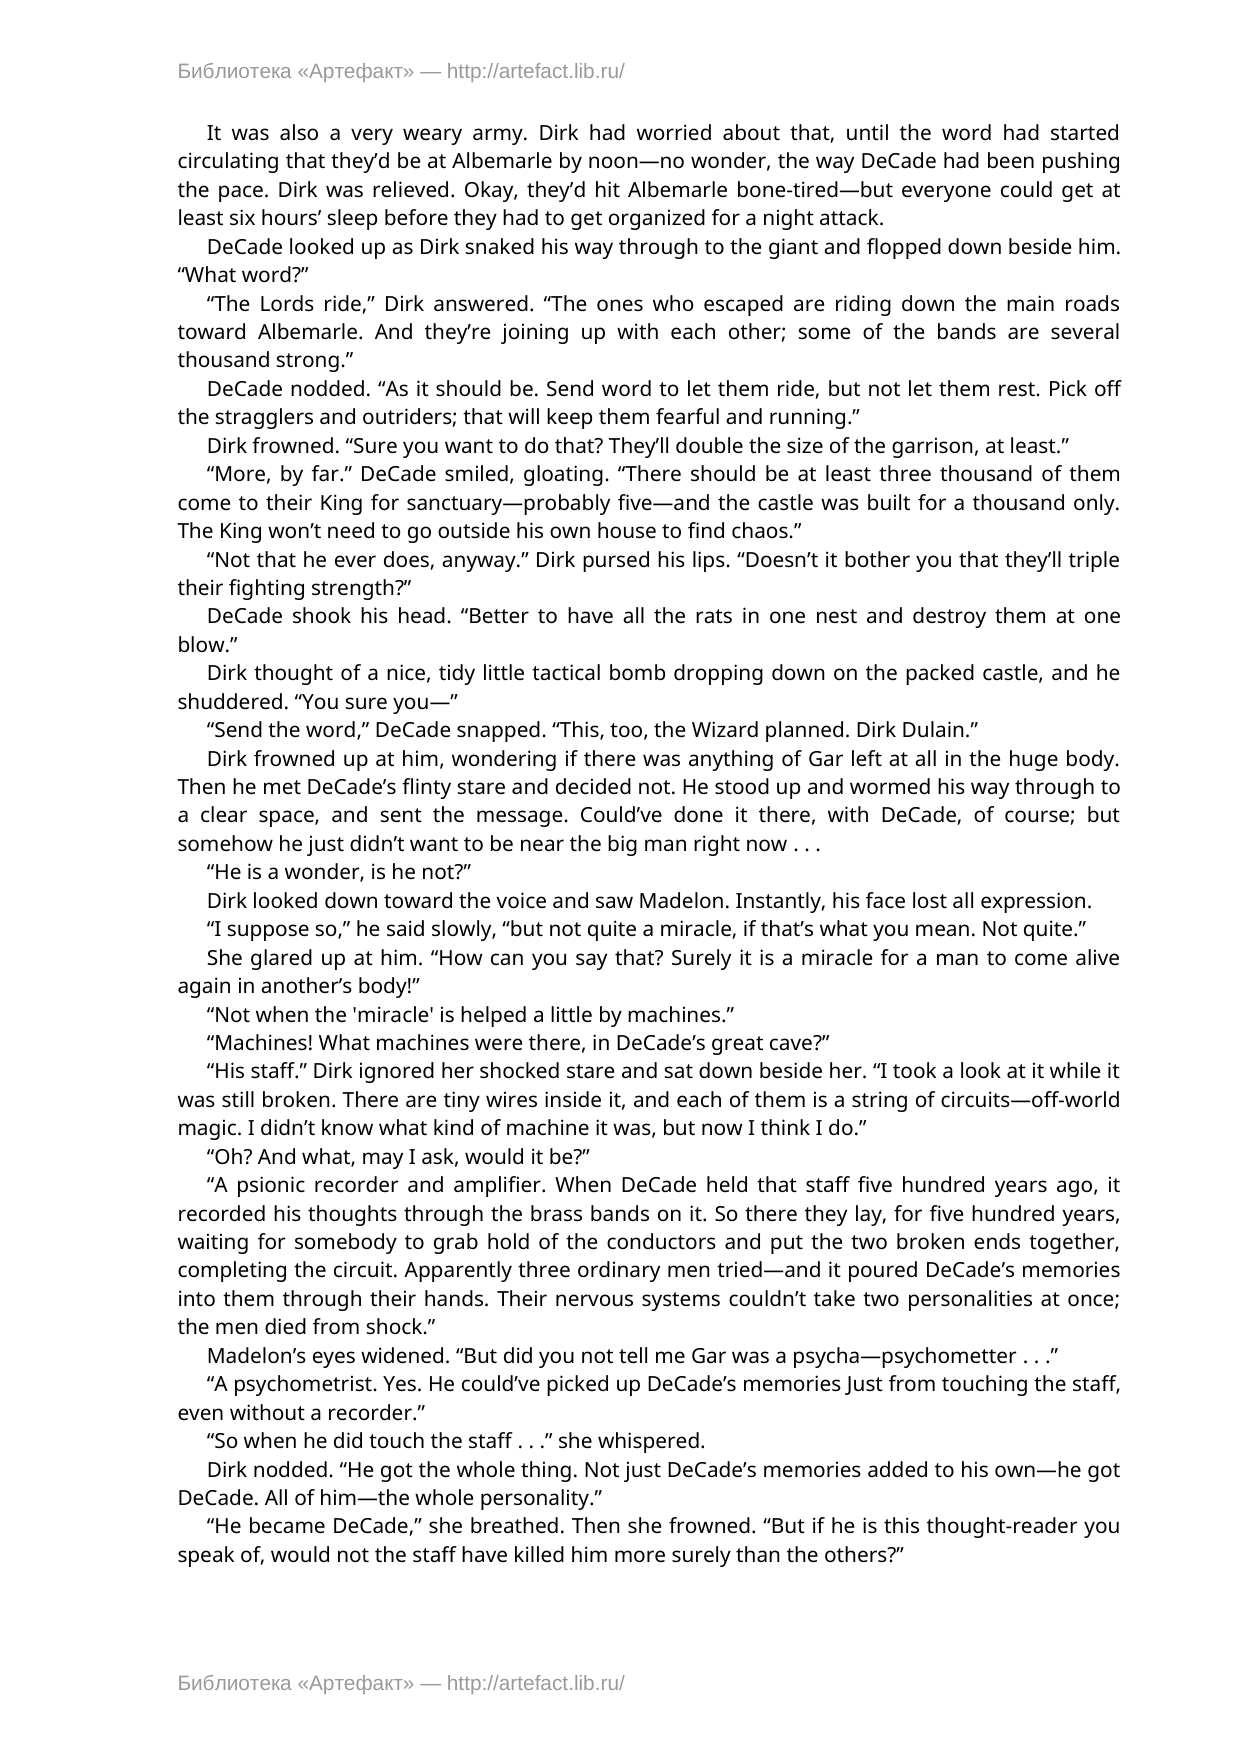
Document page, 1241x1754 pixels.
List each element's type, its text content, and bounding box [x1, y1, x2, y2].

text “Send the word,” DeCade snapped. “This, too, the Wizard planned. Dirk Dulain.” [177, 715, 1122, 744]
text It was also a very weary army. Dirk had worried about that, until the word had started circulating that they’d be at Albemarle by noon—no wonder, the way DeCade had been pushing the pace. Dirk was relieved. Okay, they’d hit Albemarle bone-tired—but everyone could get at least six hours’ sleep before they had to get organized for a night attack. [177, 118, 1122, 232]
text “Not when the 'miracle' is helped a little by machines.” [177, 1000, 1122, 1028]
text DeCade nodded. “As it should be. Send word to let them ride, but not let them rest. Pick off the stragglers and outriders; that will keep them fearful and running.” [177, 374, 1122, 431]
text “More, by far.” DeCade smiled, gloating. “There should be at least three thousand of them come to their King for sanctuary—probably five—and the castle was built for a thousand only. The King won’t need to go outside his own house to find chaos.” [177, 459, 1122, 545]
text “He is a wonder, is he not?” [177, 857, 1122, 886]
text Dirk nodded. “He got the whole thing. Not just DeCade’s memories added to his own—he got DeCade. All of him—the whole personality.” [177, 1455, 1122, 1512]
text “A psychometrist. Yes. He could’ve picked up DeCade’s memories Just from touching the staff, even without a recorder.” [177, 1369, 1122, 1426]
text “So when he did touch the staff . . .” she whispered. [177, 1426, 1122, 1455]
text Madelon’s eyes widened. “But did you not tell me Gar was a psycha—psychometter . . .” [177, 1341, 1122, 1369]
text “Not that he ever does, anyway.” Dirk pursed his lips. “Doesn’t it bother you that they’ll triple their fighting strength?” [177, 545, 1122, 602]
text Dirk frowned up at him, wondering if there was anything of Gar left at all in the huge body. Then he met DeCade’s flinty stare and decided not. He stood up and wormed his way through to a clear space, and sent the message. Could’ve done it there, with DeCade, of course; but somehow he just didn’t want to be near the big man right now . . . [177, 744, 1122, 857]
text DeCade looked up as Dirk snaked his way through to the giant and flopped down beside him. “What word?” [177, 232, 1122, 289]
text She glared up at him. “How can you say that? Surely it is a miracle for a man to come alive again in another’s body!” [177, 943, 1122, 1000]
text Dirk thought of a nice, tidy little tactical bomb dropping down on the packed castle, and he shuddered. “You sure you—” [177, 658, 1122, 715]
text Dirk looked down toward the voice and saw Madelon. Instantly, his face lost all expression. [177, 886, 1122, 914]
text Dirk frowned. “Sure you want to do that? They’ll double the size of the garrison, at least.” [177, 431, 1122, 459]
text “The Lords ride,” Dirk answered. “The ones who escaped are riding down the main roads toward Albemarle. And they’re joining up with each other; some of the bands are several thousand strong.” [177, 289, 1122, 374]
text “I suppose so,” he said slowly, “but not quite a miracle, if that’s what you mean. Not quite.” [177, 914, 1122, 943]
text “Machines! What machines were there, in DeCade’s great cave?” [177, 1028, 1122, 1057]
text “A psionic recorder and amplifier. When DeCade held that staff five hundred years ago, it recorded his thoughts through the brass bands on it. So there they lay, for five hundred years, waiting for somebody to grab hold of the conductors and put the two broken ends together, completing the circuit. Apparently three ordinary men tried—and it poured DeCade’s memories into them through their hands. Their nervous systems couldn’t take two personalities at once; the men died from shock.” [177, 1170, 1122, 1341]
text “Oh? And what, may I ask, would it be?” [177, 1142, 1122, 1170]
text “He became DeCade,” she breathed. Then she frowned. “But if he is this thought-reader you speak of, would not the staff have killed him more surely than the others?” [177, 1512, 1122, 1568]
text “His staff.” Dirk ignored her shocked stare and sat down beside her. “I took a look at it while it was still broken. There are tiny wires inside it, and each of them is a string of circuits—off-world magic. I didn’t know what kind of machine it was, but now I think I do.” [177, 1057, 1122, 1142]
text DeCade shook his head. “Better to have all the rats in one nest and destroy them at one blow.” [177, 602, 1122, 658]
